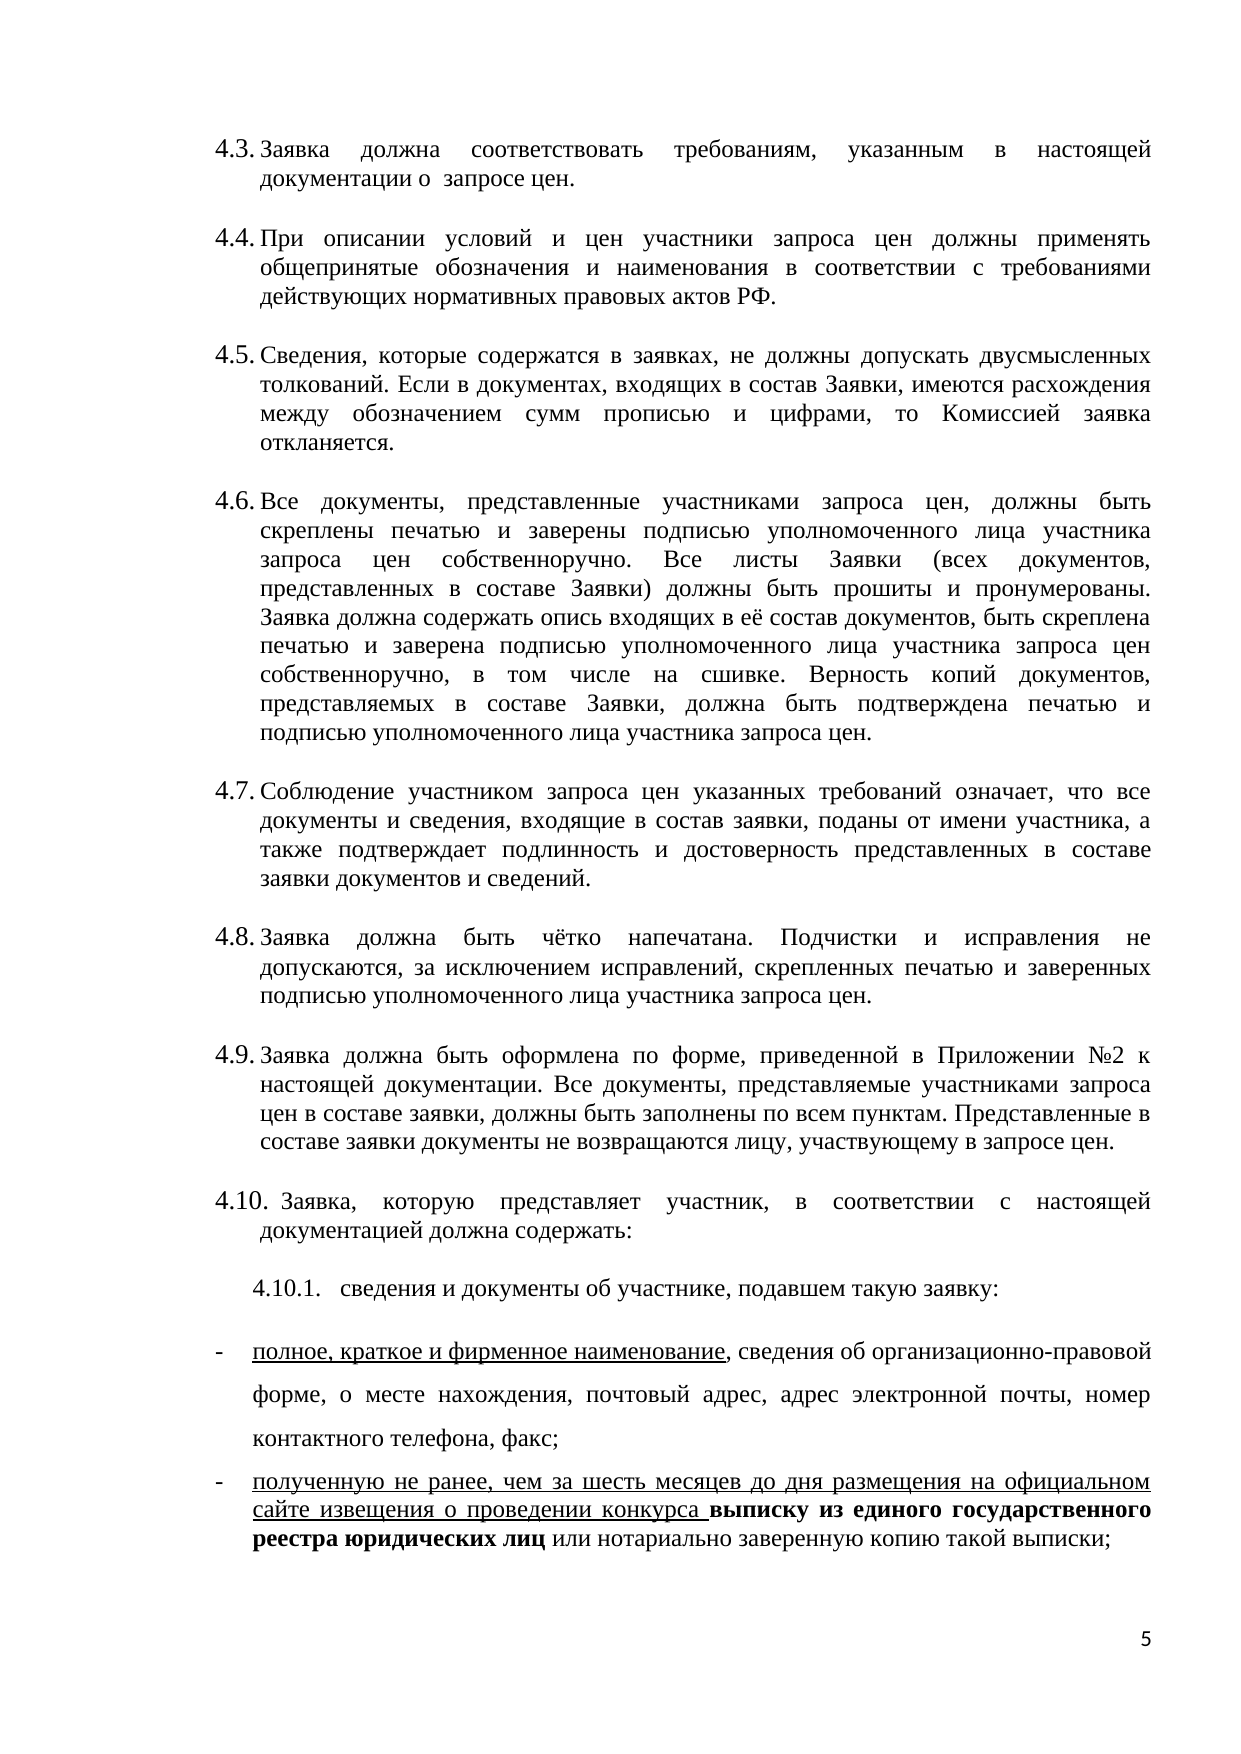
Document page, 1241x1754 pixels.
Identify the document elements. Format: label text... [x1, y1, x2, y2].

list сведения и документы об участнике, подавшем такую заявку: [252, 1273, 1152, 1301]
list полное, краткое и фирменное наименование, сведения об организационно-правовой форме, о месте нахождения, почтовый адрес, адрес электронной почты, номер контактного телефона, факс; [215, 1336, 1152, 1451]
list Заявка должна соответствовать требованиям, указанным в настоящей документации о запросе цен. [215, 132, 1152, 192]
list При описании условий и цен участники запроса цен должны применять общепринятые обозначения и наименования в соответствии с требованиями действующих нормативных правовых актов РФ. [215, 221, 1152, 309]
list полученную не ранее, чем за шесть месяцев до дня размещения на официальном сайте извещения о проведении конкурса выписку из единого государственного реестра юридических лиц или нотариально заверенную копию такой выписки; [215, 1466, 1152, 1552]
list Заявка должна быть оформлена по форме, приведенной в Приложении №2 к настоящей документации. Все документы, представляемые участниками запроса цен в составе заявки, должны быть заполнены по всем пунктам. Представленные в составе заявки документы не возвращаются лицу, участвующему в запросе цен. [215, 1038, 1152, 1155]
list Все документы, представленные участниками запроса цен, должны быть скреплены печатью и заверены подписью уполномоченного лица участника запроса цен собственноручно. Все листы Заявки (всех документов, представленных в составе Заявки) должны быть прошиты и пронумерованы. Заявка должна содержать опись входящих в её состав документов, быть скреплена печатью и заверена подписью уполномоченного лица участника запроса цен собственноручно, в том числе на сшивке. Верность копий документов, представляемых в составе Заявки, должна быть подтверждена печатью и подписью уполномоченного лица участника запроса цен. [215, 484, 1152, 746]
list Сведения, которые содержатся в заявках, не должны допускать двусмысленных толкований. Если в документах, входящих в состав Заявки, имеются расхождения между обозначением сумм прописью и цифрами, то Комиссией заявка откланяется. [215, 338, 1152, 456]
list Заявка, которую представляет участник, в соответствии с настоящей документацией должна содержать: [215, 1184, 1152, 1244]
list Заявка должна быть чётко напечатана. Подчистки и исправления не допускаются, за исключением исправлений, скрепленных печатью и заверенных подписью уполномоченного лица участника запроса цен. [215, 920, 1152, 1009]
list Соблюдение участником запроса цен указанных требований означает, что все документы и сведения, входящие в состав заявки, поданы от имени участника, а также подтверждает подлинность и достоверность представленных в составе заявки документов и сведений. [215, 774, 1152, 892]
